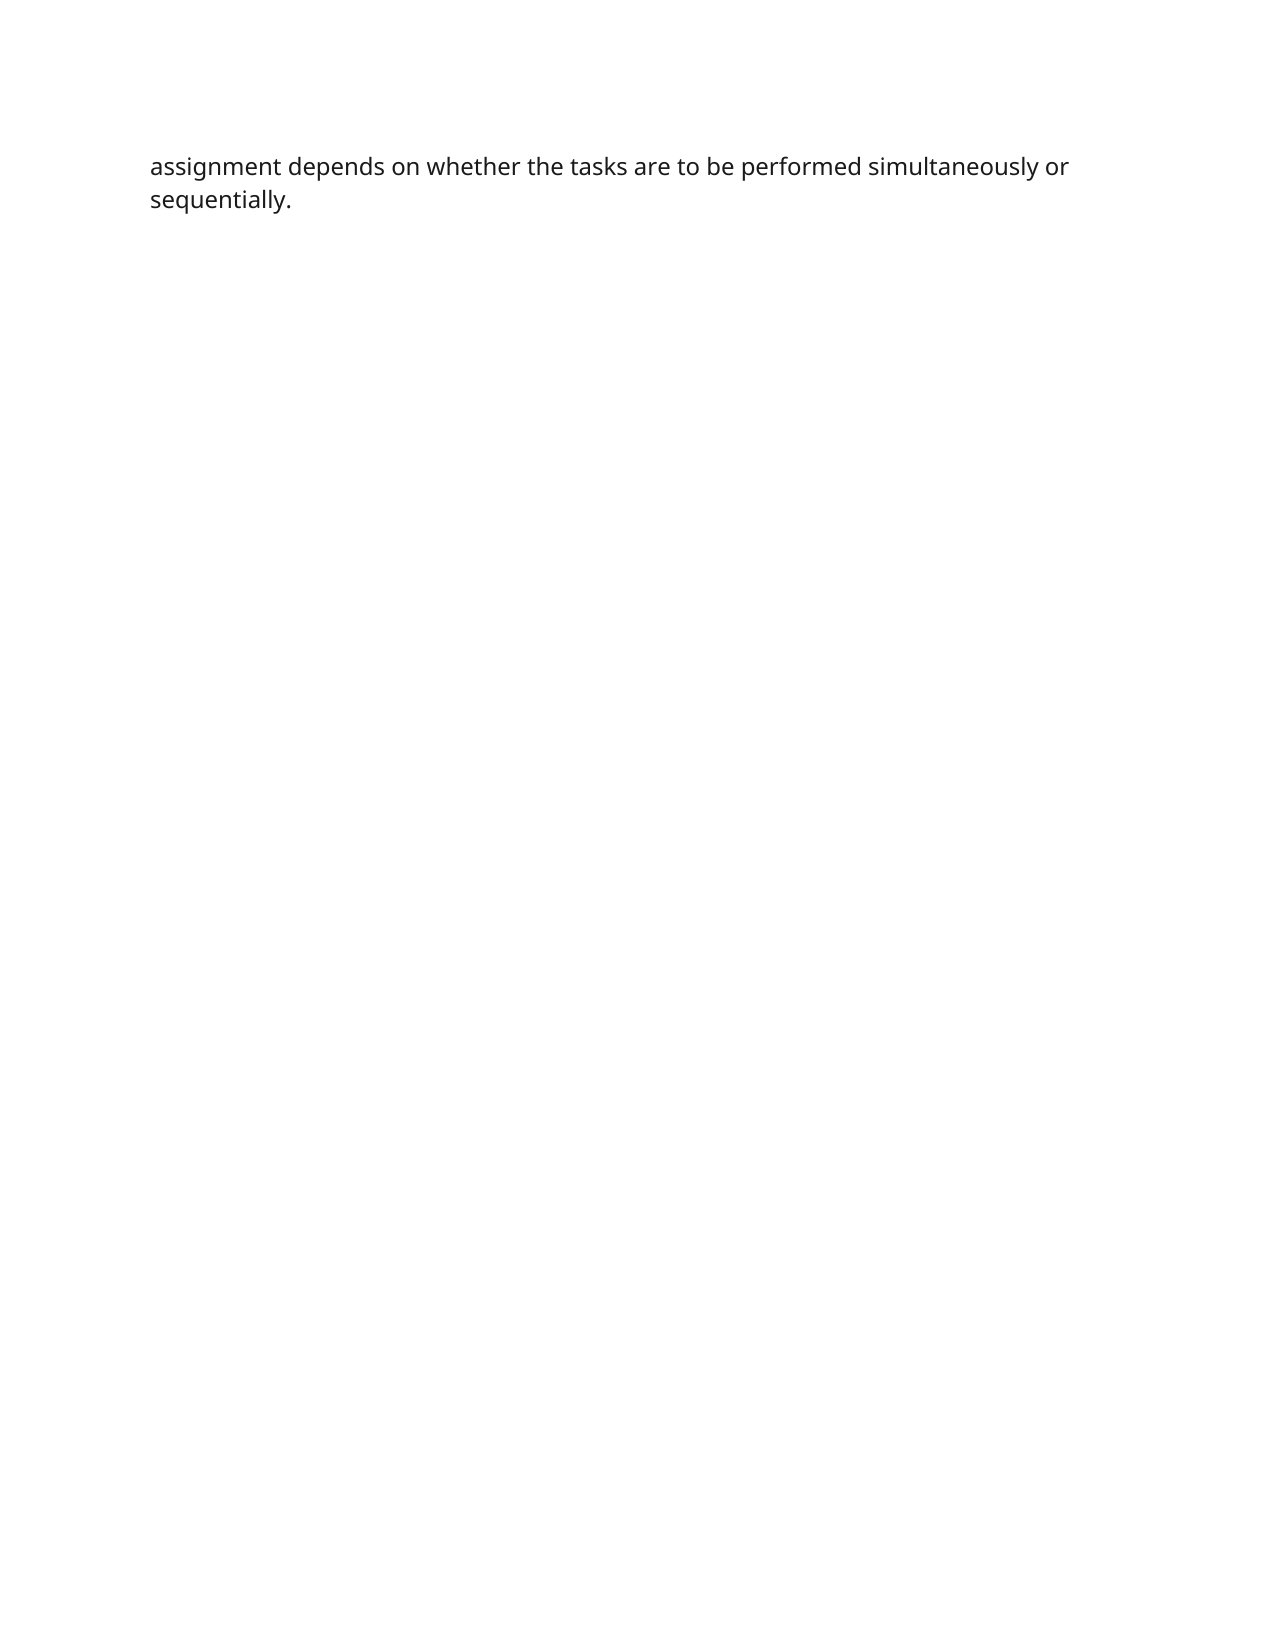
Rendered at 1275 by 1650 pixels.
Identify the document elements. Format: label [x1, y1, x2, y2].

text [150, 150, 1125, 215]
